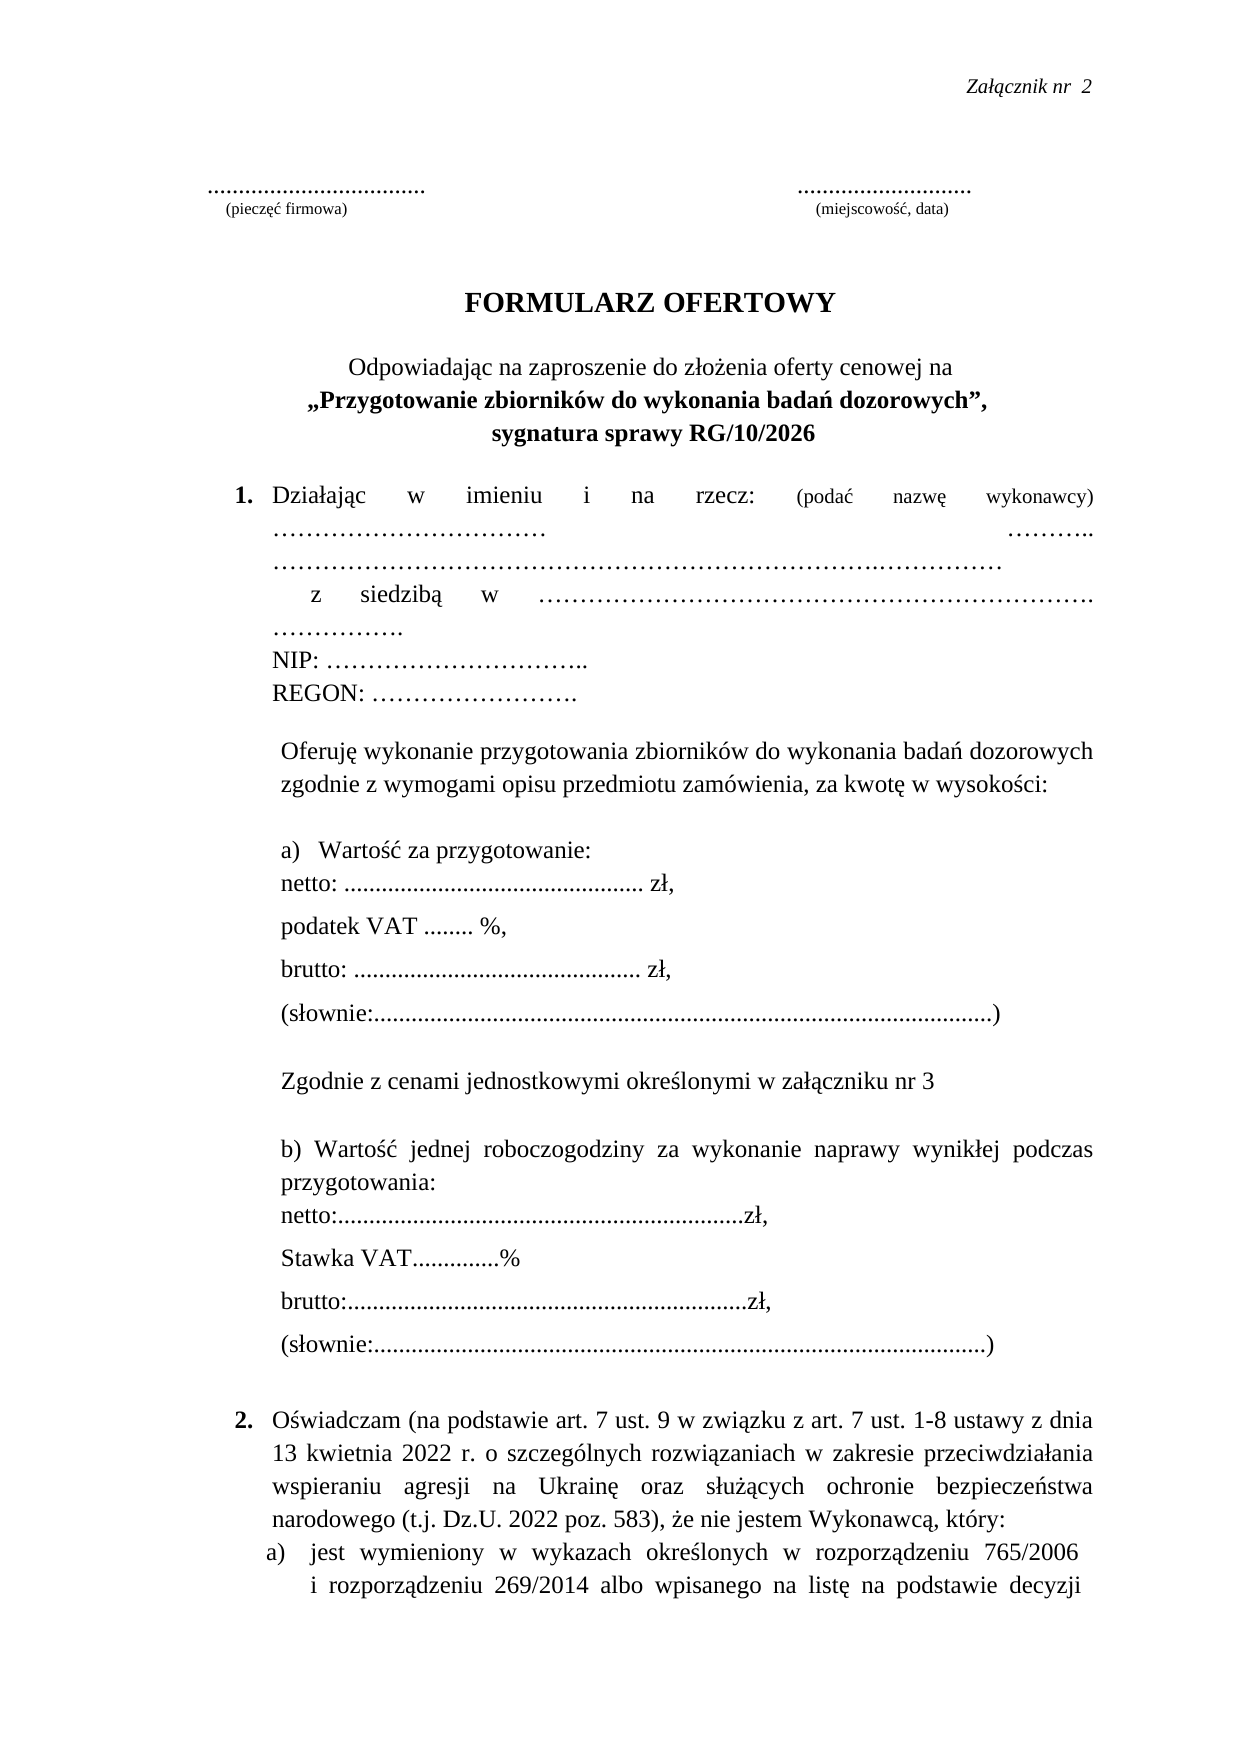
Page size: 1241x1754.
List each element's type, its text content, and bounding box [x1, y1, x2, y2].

text Załącznik nr 2 [871, 74, 1094, 98]
text (pieczęć firmowa) (miejscowość, data) [207, 199, 1094, 218]
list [266, 1537, 1094, 1599]
text Oferuję wykonanie przygotowania zbiorników do wykonania badań dozorowych zgodnie z wymogami opisu przedmiotu zamówienia, za kwotę w wysokości: [281, 736, 1094, 798]
text podatek VAT ........ %, [281, 911, 1094, 940]
text b) Wartość jednej roboczogodziny za wykonanie naprawy wynikłej podczas przygotowania: [281, 1134, 1094, 1196]
text (słownie:..................................................................................................) [281, 1329, 1094, 1358]
text ................................... ............................ [207, 170, 1094, 199]
text Odpowiadając na zaproszenie do złożenia oferty cenowej na [207, 352, 1094, 381]
text (słownie:...................................................................................................) [281, 998, 1094, 1026]
list Wartość za przygotowanie: [281, 835, 1094, 864]
text FORMULARZ OFERTOWY [207, 285, 1094, 319]
text Stawka VAT..............% [281, 1243, 1094, 1272]
text NIP: ………………………….. [272, 645, 1094, 674]
text netto:.................................................................zł, [281, 1200, 1094, 1229]
text REGON: ……………………. [272, 678, 1094, 707]
text netto: ................................................ zł, [281, 868, 1094, 897]
list Działając w imieniu i na rzecz: (podać nazwę wykonawcy) …………………………… ………..……………………………………………………………….…………… [234, 480, 1094, 575]
text Zgodnie z cenami jednostkowymi określonymi w załączniku nr 3 [281, 1066, 1094, 1094]
text „Przygotowanie zbiorników do wykonania badań dozorowych”, sygnatura sprawy RG/10/2026 [207, 385, 1094, 447]
list Oświadczam (na podstawie art. 7 ust. 9 w związku z art. 7 ust. 1-8 ustawy z dnia 13 kwietnia 2022 r. o szczególnych rozwiązaniach w zakresie przeciwdziałania wspieraniu agresji na Ukrainę oraz służących ochronie bezpieczeństwa narodowego (t.j. Dz.U. 2022 poz. 583), że nie jestem Wykonawcą, który: [234, 1405, 1094, 1533]
text brutto: .............................................. zł, [281, 954, 1094, 983]
text brutto:................................................................zł, [281, 1286, 1094, 1315]
text z siedzibą w ………………………………………………………….……………. [272, 579, 1094, 641]
